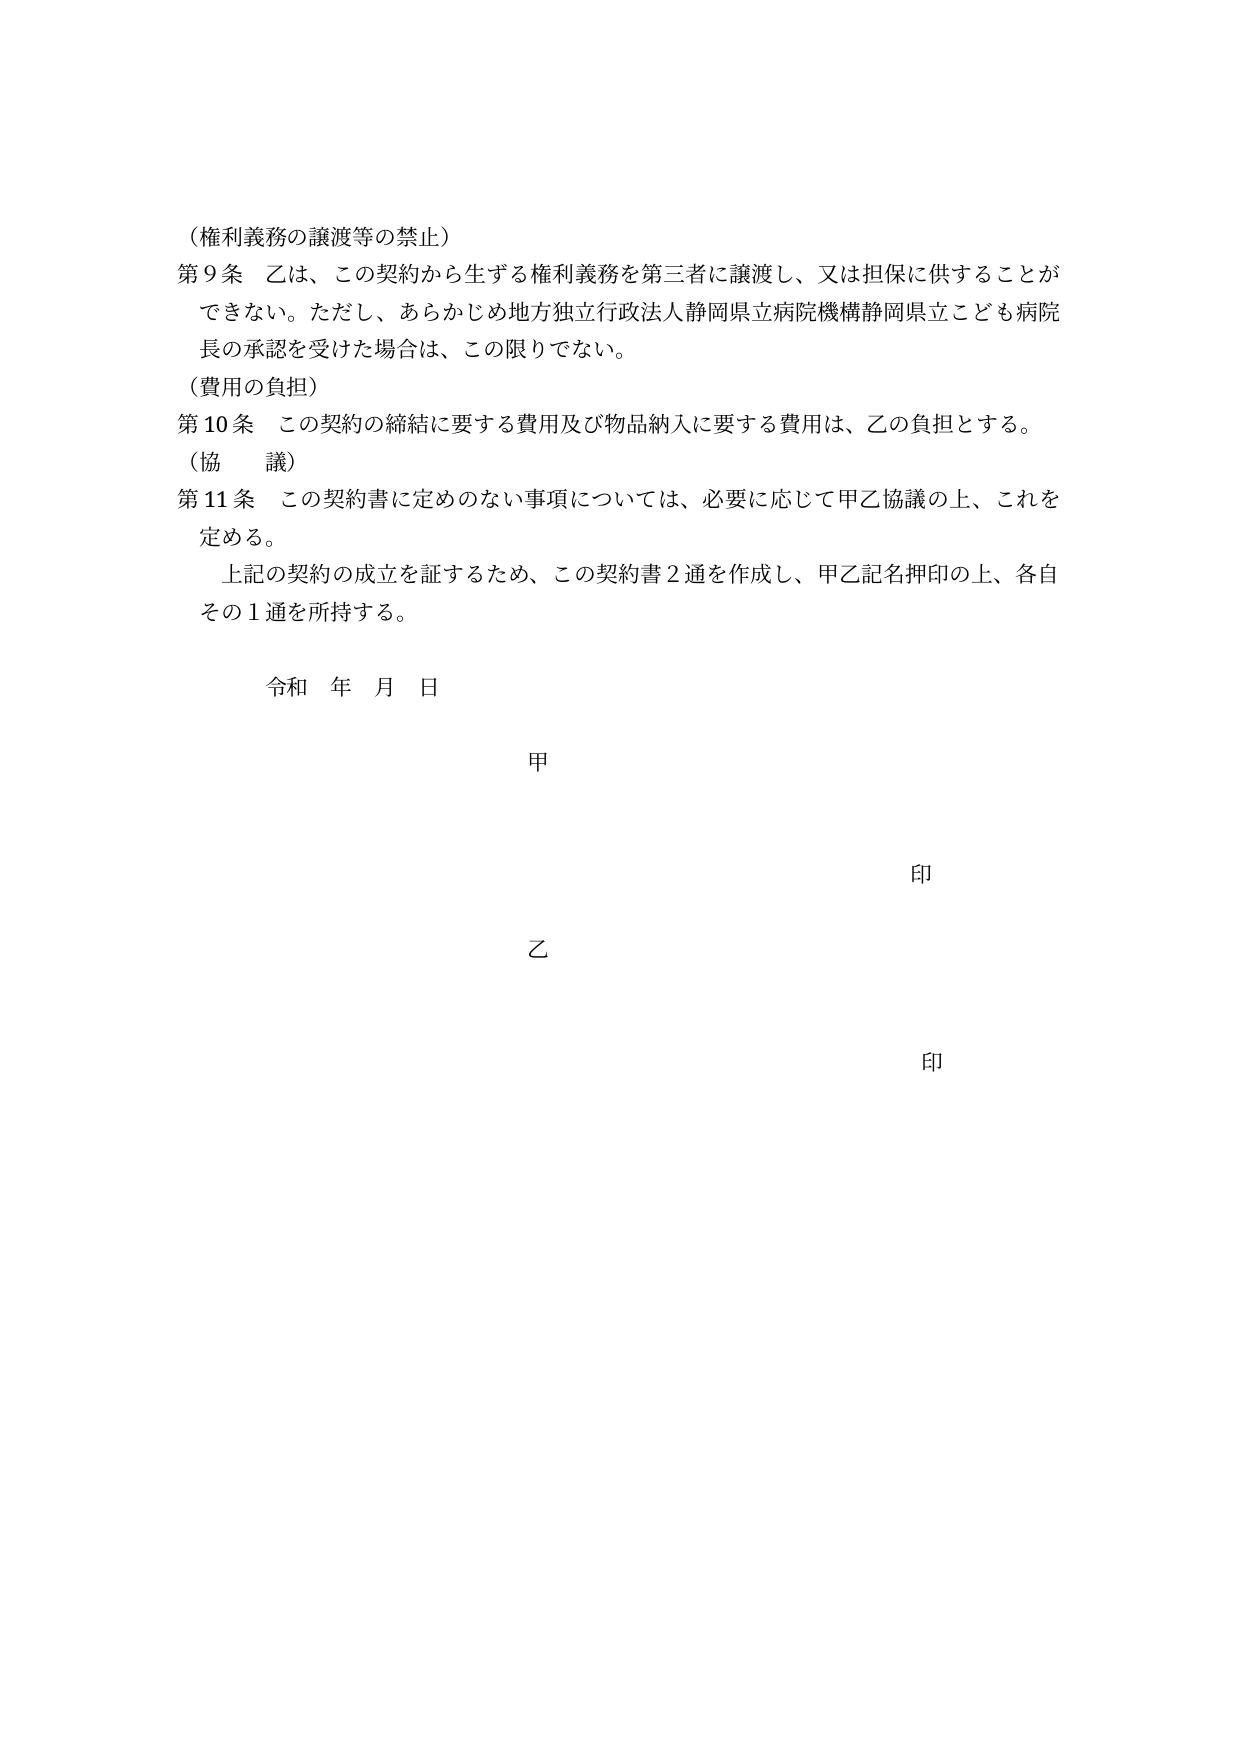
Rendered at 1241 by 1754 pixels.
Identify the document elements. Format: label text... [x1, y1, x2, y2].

text （協 議） [177, 442, 1063, 479]
text 甲 [177, 742, 1063, 779]
text 令和 年 月 日 [177, 667, 1063, 704]
text （費用の負担） [177, 367, 1063, 404]
text （権利義務の譲渡等の禁止） [177, 217, 1063, 254]
text 印 [177, 854, 1063, 892]
text 乙 [177, 929, 1063, 967]
text 上記の契約の成立を証するため、この契約書２通を作成し、甲乙記名押印の上、各自その１通を所持する。 [177, 554, 1063, 629]
text 第９条 乙は、この契約から生ずる権利義務を第三者に譲渡し、又は担保に供することができない。ただし、あらかじめ地方独立行政法人静岡県立病院機構静岡県立こども病院長の承認を受けた場合は、この限りでない。 [177, 254, 1063, 367]
text 第11条 この契約書に定めのない事項については、必要に応じて甲乙協議の上、これを定める。 [177, 479, 1063, 554]
text 第10条 この契約の締結に要する費用及び物品納入に要する費用は、乙の負担とする。 [177, 404, 1063, 442]
text 印 [177, 1042, 1063, 1079]
